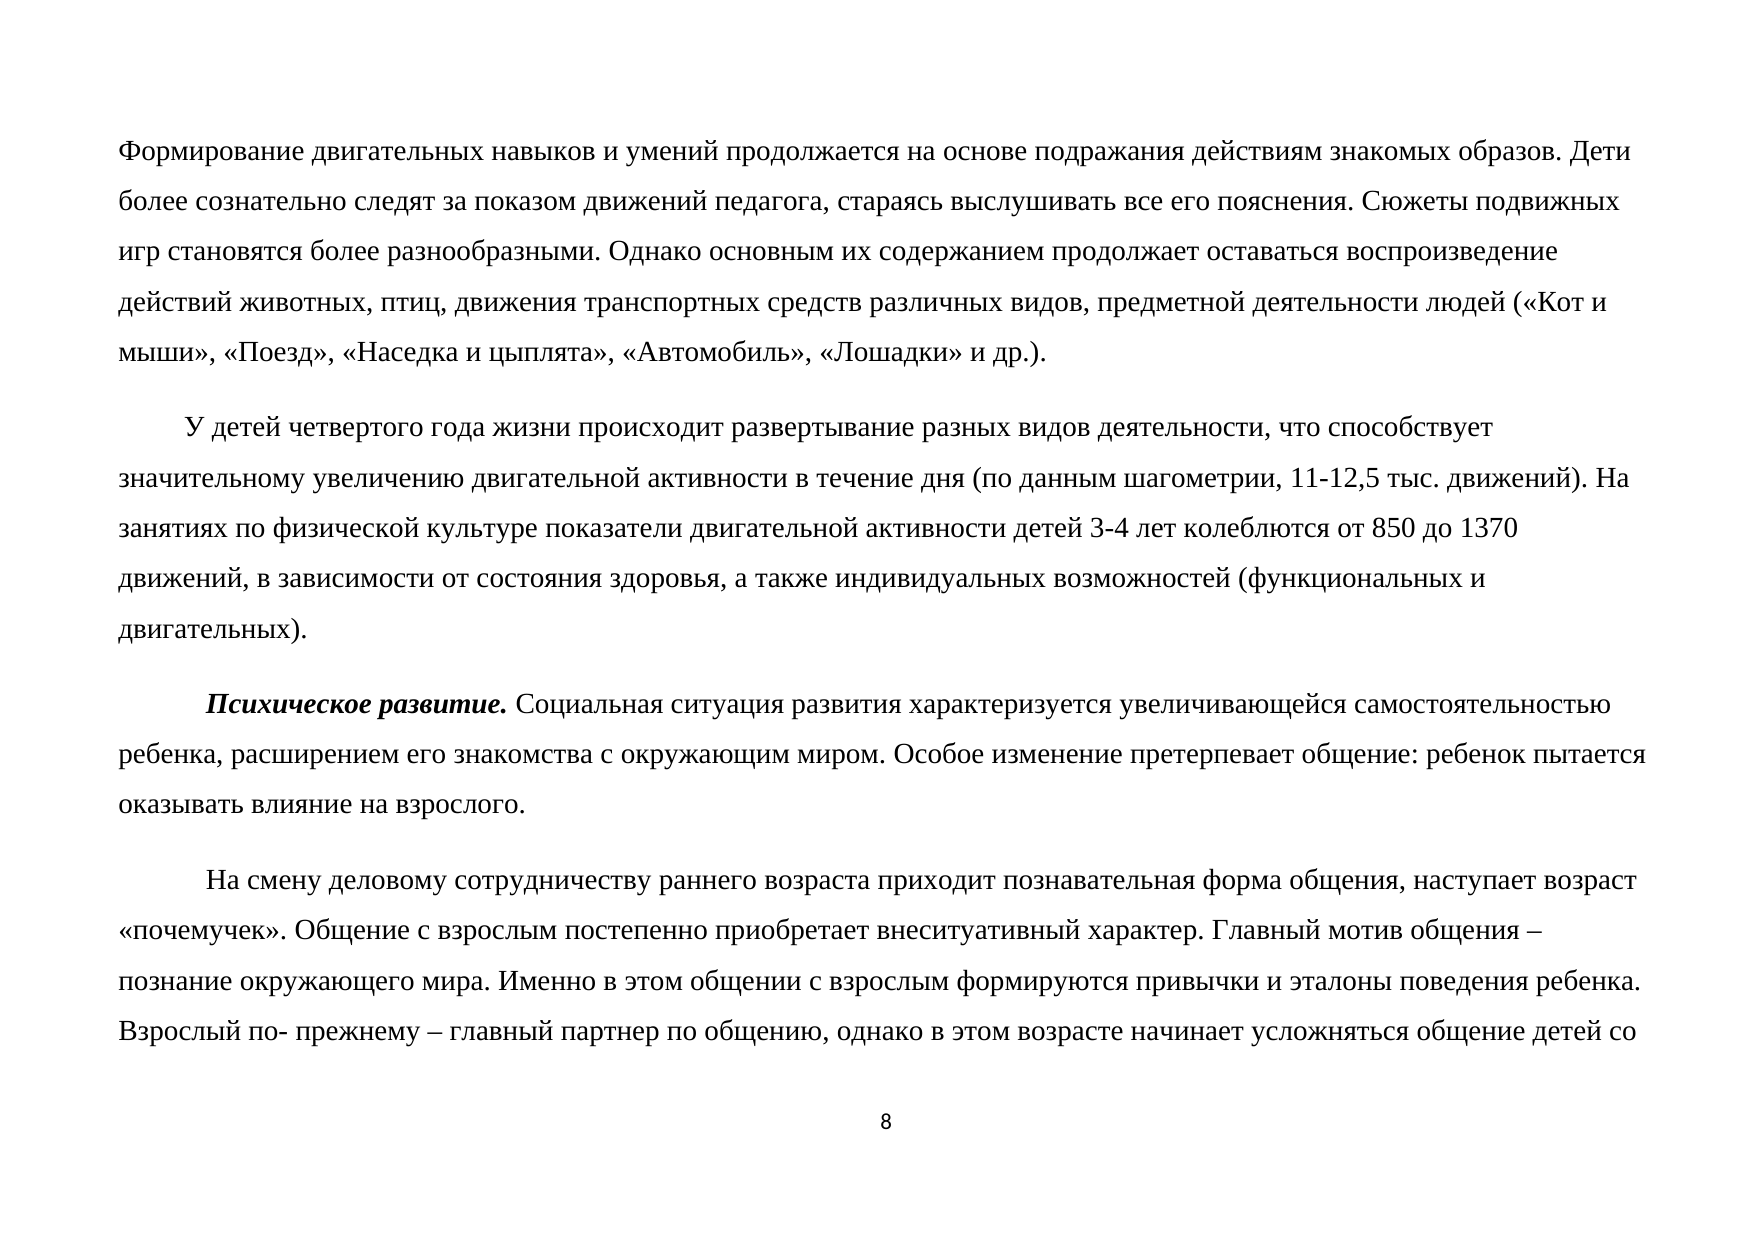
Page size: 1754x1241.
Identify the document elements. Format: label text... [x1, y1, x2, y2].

text У детей четвертого года жизни происходит развертывание разных видов деятельности, что способствует значительному увеличению двигательной активности в течение дня (по данным шагометрии, 11-12,5 тыс. движений). На занятиях по физической культуре показатели двигательной активности детей 3-4 лет колеблются от 850 до 1370 движений, в зависимости от состояния здоровья, а также индивидуальных возможностей (функциональных и двигательных). [118, 409, 1654, 644]
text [118, 862, 1654, 1046]
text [118, 133, 1654, 368]
text Психическое развитие. Социальная ситуация развития характеризуется увеличивающейся самостоятельностью ребенка, расширением его знакомства с окружающим миром. Особое изменение претерпевает общение: ребенок пытается оказывать влияние на взрослого. [118, 686, 1654, 820]
